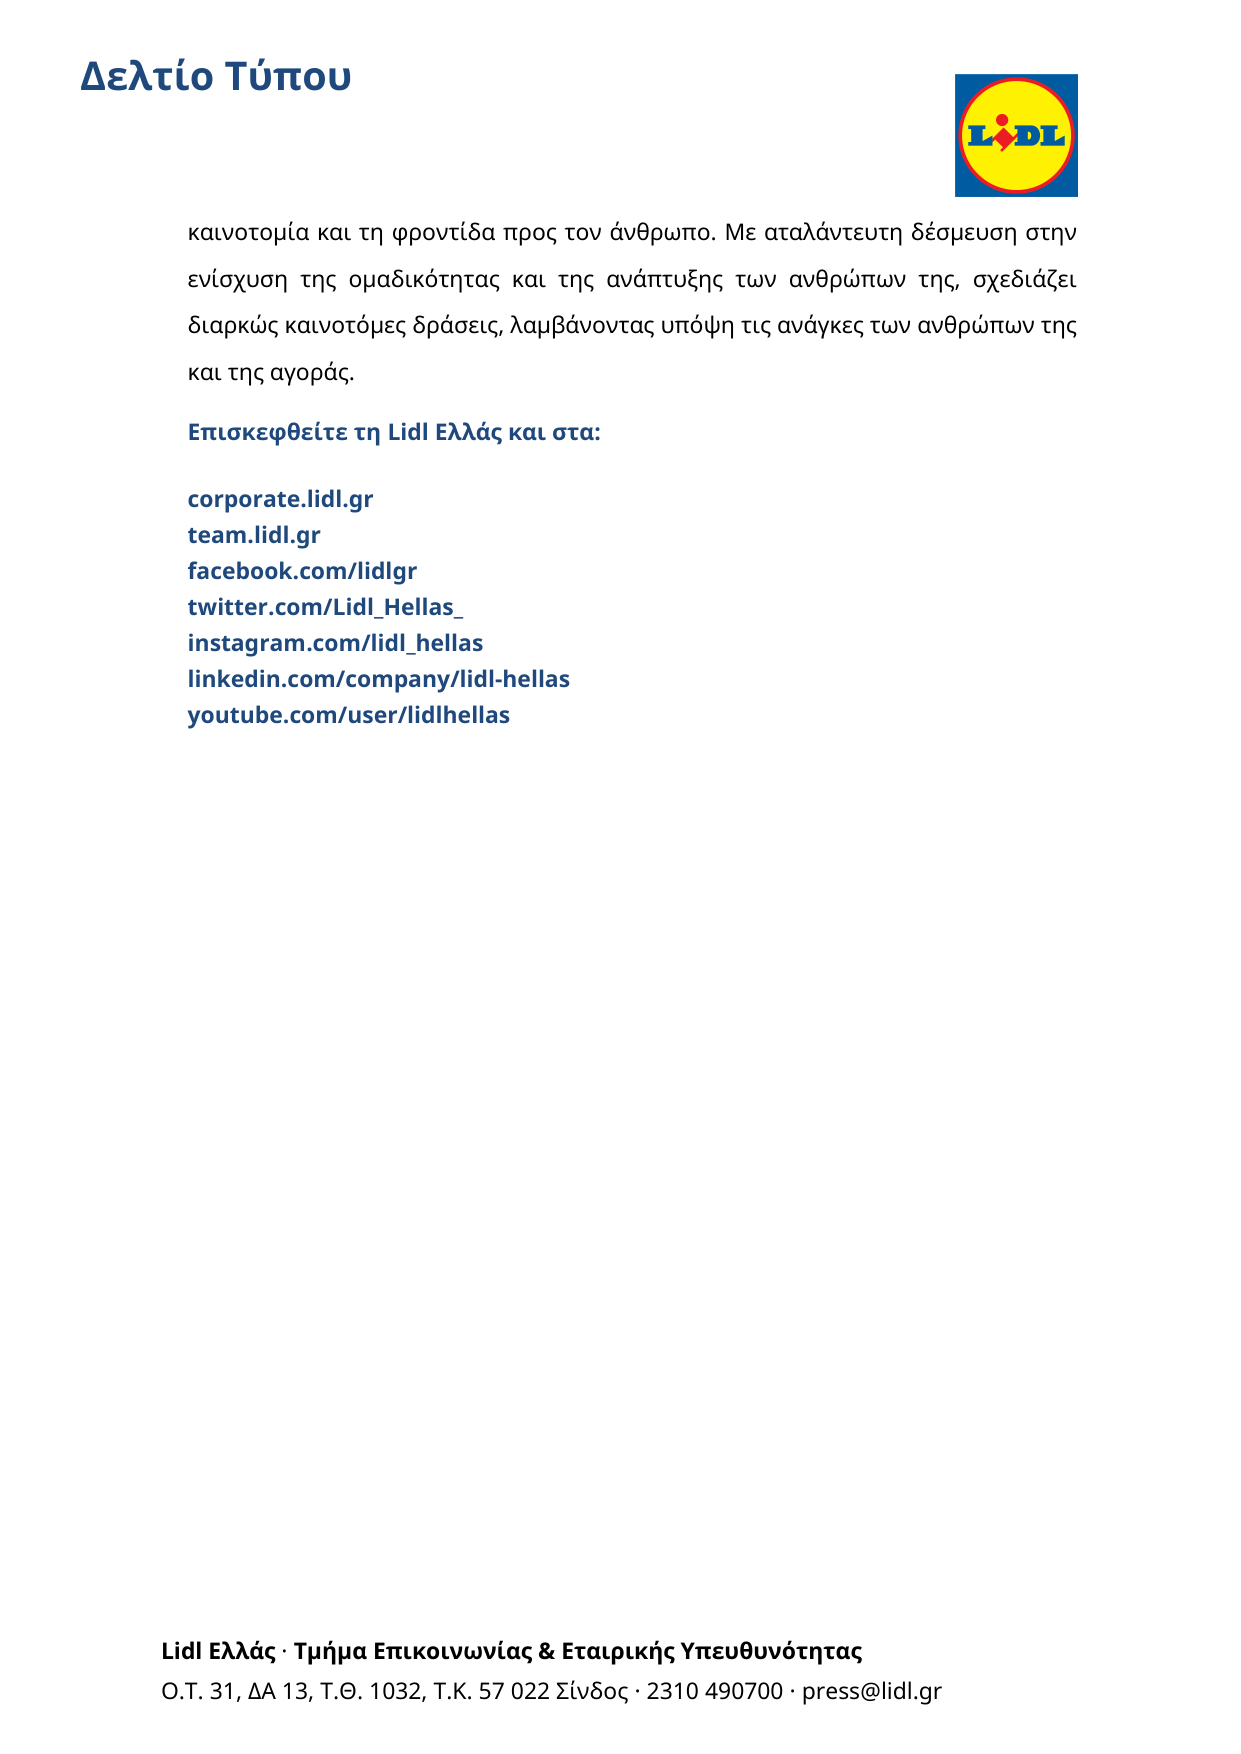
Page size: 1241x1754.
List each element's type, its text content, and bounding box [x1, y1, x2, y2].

text instagram.com/lidl_hellas [187, 627, 1078, 658]
text twitter.com/Lidl_Hellas_ [187, 591, 1078, 622]
text corporate.lidl.gr [187, 483, 1078, 514]
text Επισκεφθείτε τη Lidl Ελλάς και στα: [187, 416, 1078, 447]
text facebook.com/lidlgr [187, 555, 1078, 586]
picture [954, 73, 1078, 198]
text linkedin.com/company/lidl-hellas [187, 663, 1078, 694]
text youtube.com/user/lidlhellas [187, 699, 1078, 730]
text team.lidl.gr [187, 519, 1078, 551]
